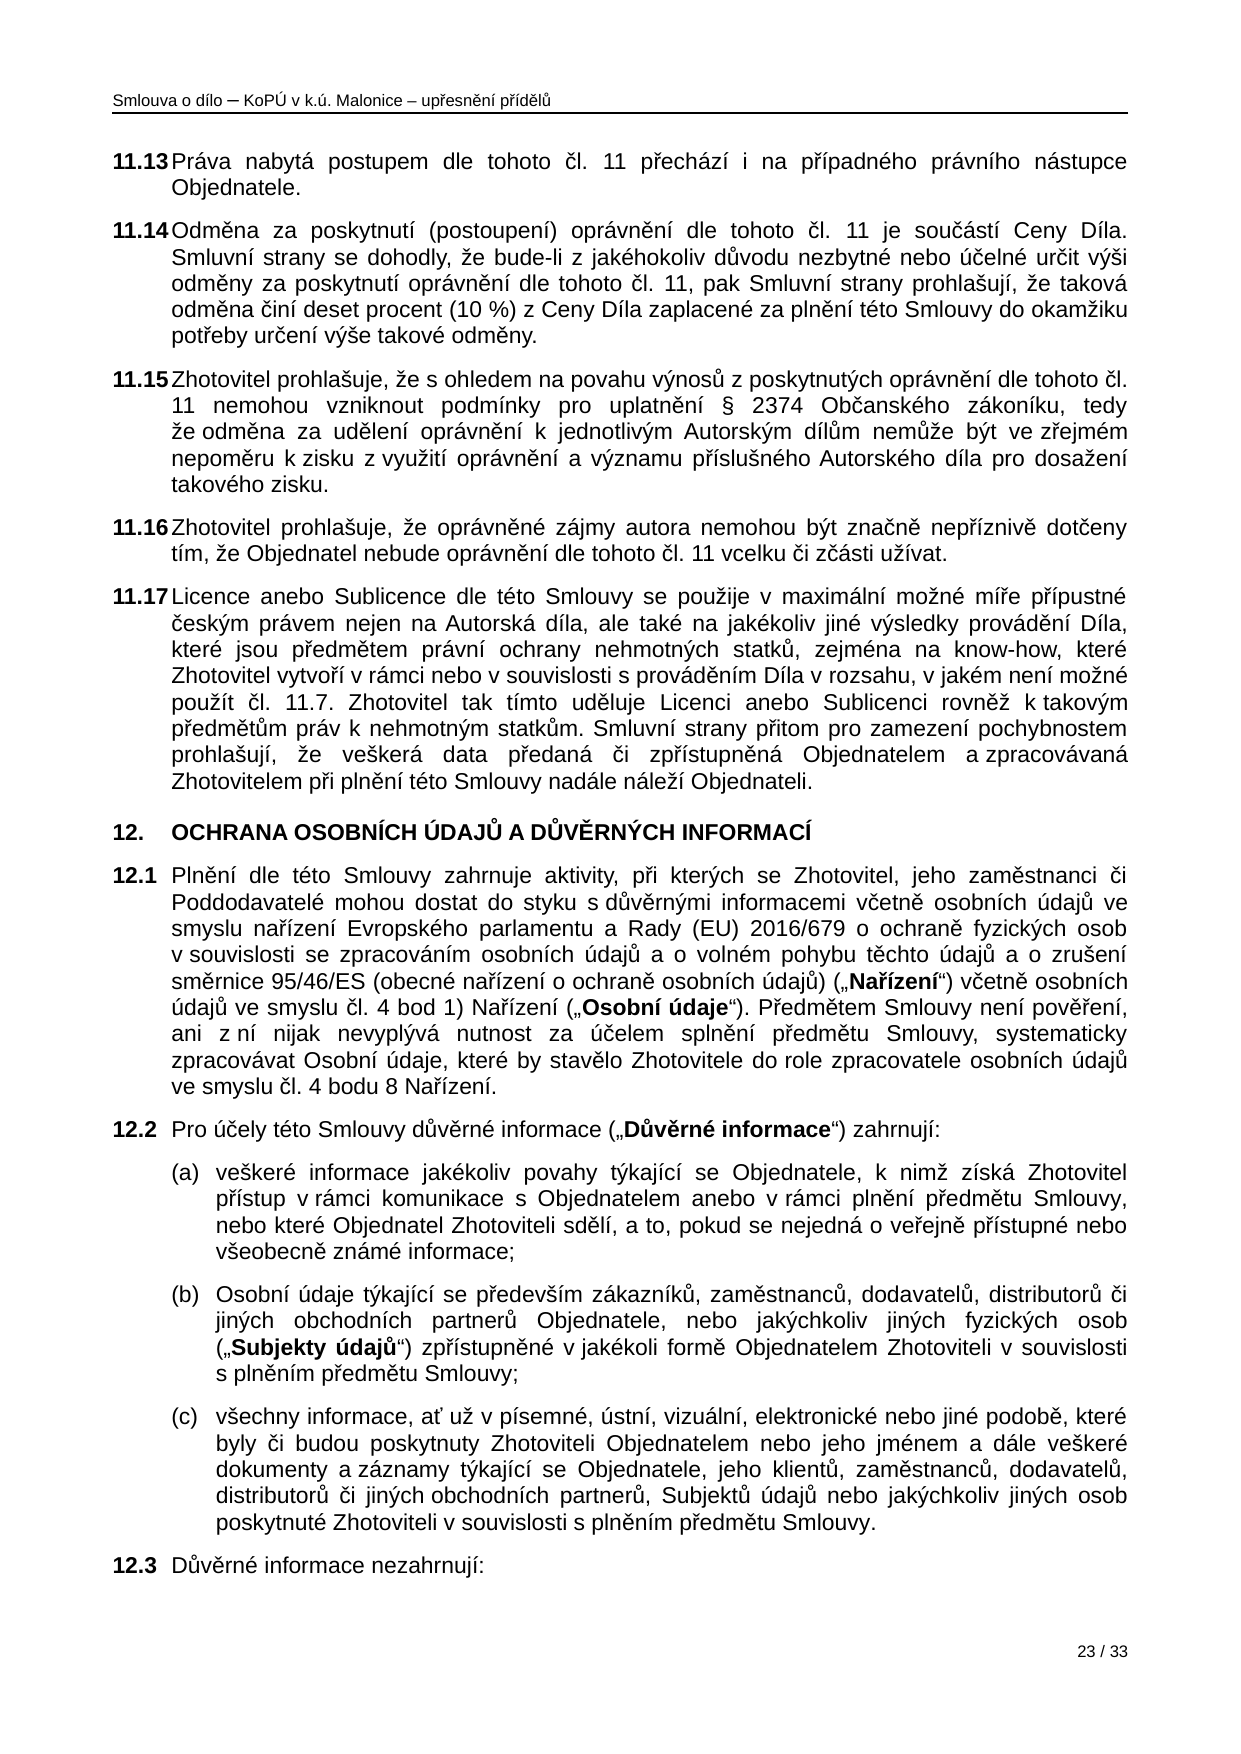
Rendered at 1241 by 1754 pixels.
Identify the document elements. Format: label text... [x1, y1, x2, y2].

text Zhotovitel prohlašuje, že oprávněné zájmy autora nemohou být značně nepříznivě dotčeny tím, že Objednatel nebude oprávnění dle tohoto čl. 11 vcelku či zčásti užívat. [112, 514, 1128, 567]
text Ochrana osobních údajů a Důvěrných informací [112, 819, 1128, 846]
text Osobní údaje týkající se především zákazníků, zaměstnanců, dodavatelů, distributorů či jiných obchodních partnerů Objednatele, nebo jakýchkoliv jiných fyzických osob („Subjekty údajů“) zpřístupněné v jakékoli formě Objednatelem Zhotoviteli v souvislosti s plněním předmětu Smlouvy; [171, 1281, 1128, 1387]
list veškeré informace jakékoliv povahy týkající se Objednatele, k nimž získá Zhotovitel přístup v rámci komunikace s Objednatelem anebo v rámci plnění předmětu Smlouvy, nebo které Objednatel Zhotoviteli sdělí, a to, pokud se nejedná o veřejně přístupné nebo všeobecně známé informace; [171, 1159, 1128, 1264]
text všechny informace, ať už v písemné, ústní, vizuální, elektronické nebo jiné podobě, které byly či budou poskytnuty Zhotoviteli Objednatelem nebo jeho jménem a dále veškeré dokumenty a záznamy týkající se Objednatele, jeho klientů, zaměstnanců, dodavatelů, distributorů či jiných obchodních partnerů, Subjektů údajů nebo jakýchkoliv jiných osob poskytnuté Zhotoviteli v souvislosti s plněním předmětu Smlouvy. [171, 1403, 1128, 1535]
text Pro účely této Smlouvy důvěrné informace („Důvěrné informace“) zahrnují: [112, 1116, 1128, 1142]
text Licence anebo Sublicence dle této Smlouvy se použije v maximální možné míře přípustné českým právem nejen na Autorská díla, ale také na jakékoliv jiné výsledky provádění Díla, které jsou předmětem právní ochrany nehmotných statků, zejména na know-how, které Zhotovitel vytvoří v rámci nebo v souvislosti s prováděním Díla v rozsahu, v jakém není možné použít čl. 11.7. Zhotovitel tak tímto uděluje Licenci anebo Sublicenci rovněž k takovým předmětům práv k nehmotným statkům. Smluvní strany přitom pro zamezení pochybnostem prohlašují, že veškerá data předaná či zpřístupněná Objednatelem a zpracovávaná Zhotovitelem při plnění této Smlouvy nadále náleží Objednateli. [112, 583, 1128, 794]
text Plnění dle této Smlouvy zahrnuje aktivity, při kterých se Zhotovitel, jeho zaměstnanci či Poddodavatelé mohou dostat do styku s důvěrnými informacemi včetně osobních údajů ve smyslu nařízení Evropského parlamentu a Rady (EU) 2016/679 o ochraně fyzických osob v souvislosti se zpracováním osobních údajů a o volném pohybu těchto údajů a o zrušení směrnice 95/46/ES (obecné nařízení o ochraně osobních údajů) („Nařízení“) včetně osobních údajů ve smyslu čl. 4 bod 1) Nařízení („Osobní údaje“). Předmětem Smlouvy není pověření, ani z ní nijak nevyplývá nutnost za účelem splnění předmětu Smlouvy, systematicky zpracovávat Osobní údaje, které by stavělo Zhotovitele do role zpracovatele osobních údajů ve smyslu čl. 4 bodu 8 Nařízení. [112, 862, 1128, 1099]
text Důvěrné informace nezahrnují: [112, 1552, 1128, 1578]
text Odměna za poskytnutí (postoupení) oprávnění dle tohoto čl. 11 je součástí Ceny Díla. Smluvní strany se dohodly, že bude-li z jakéhokoliv důvodu nezbytné nebo účelné určit výši odměny za poskytnutí oprávnění dle tohoto čl. 11, pak Smluvní strany prohlašují, že taková odměna činí deset procent (10 %) z Ceny Díla zaplacené za plnění této Smlouvy do okamžiku potřeby určení výše takové odměny. [112, 217, 1128, 349]
text Práva nabytá postupem dle tohoto čl. 11 přechází i na případného právního nástupce Objednatele. [112, 148, 1128, 200]
text Zhotovitel prohlašuje, že s ohledem na povahu výnosů z poskytnutých oprávnění dle tohoto čl. 11 nemohou vzniknout podmínky pro uplatnění § 2374 Občanského zákoníku, tedy že odměna za udělení oprávnění k jednotlivým Autorským dílům nemůže být ve zřejmém nepoměru k zisku z využití oprávnění a významu příslušného Autorského díla pro dosažení takového zisku. [112, 366, 1128, 497]
